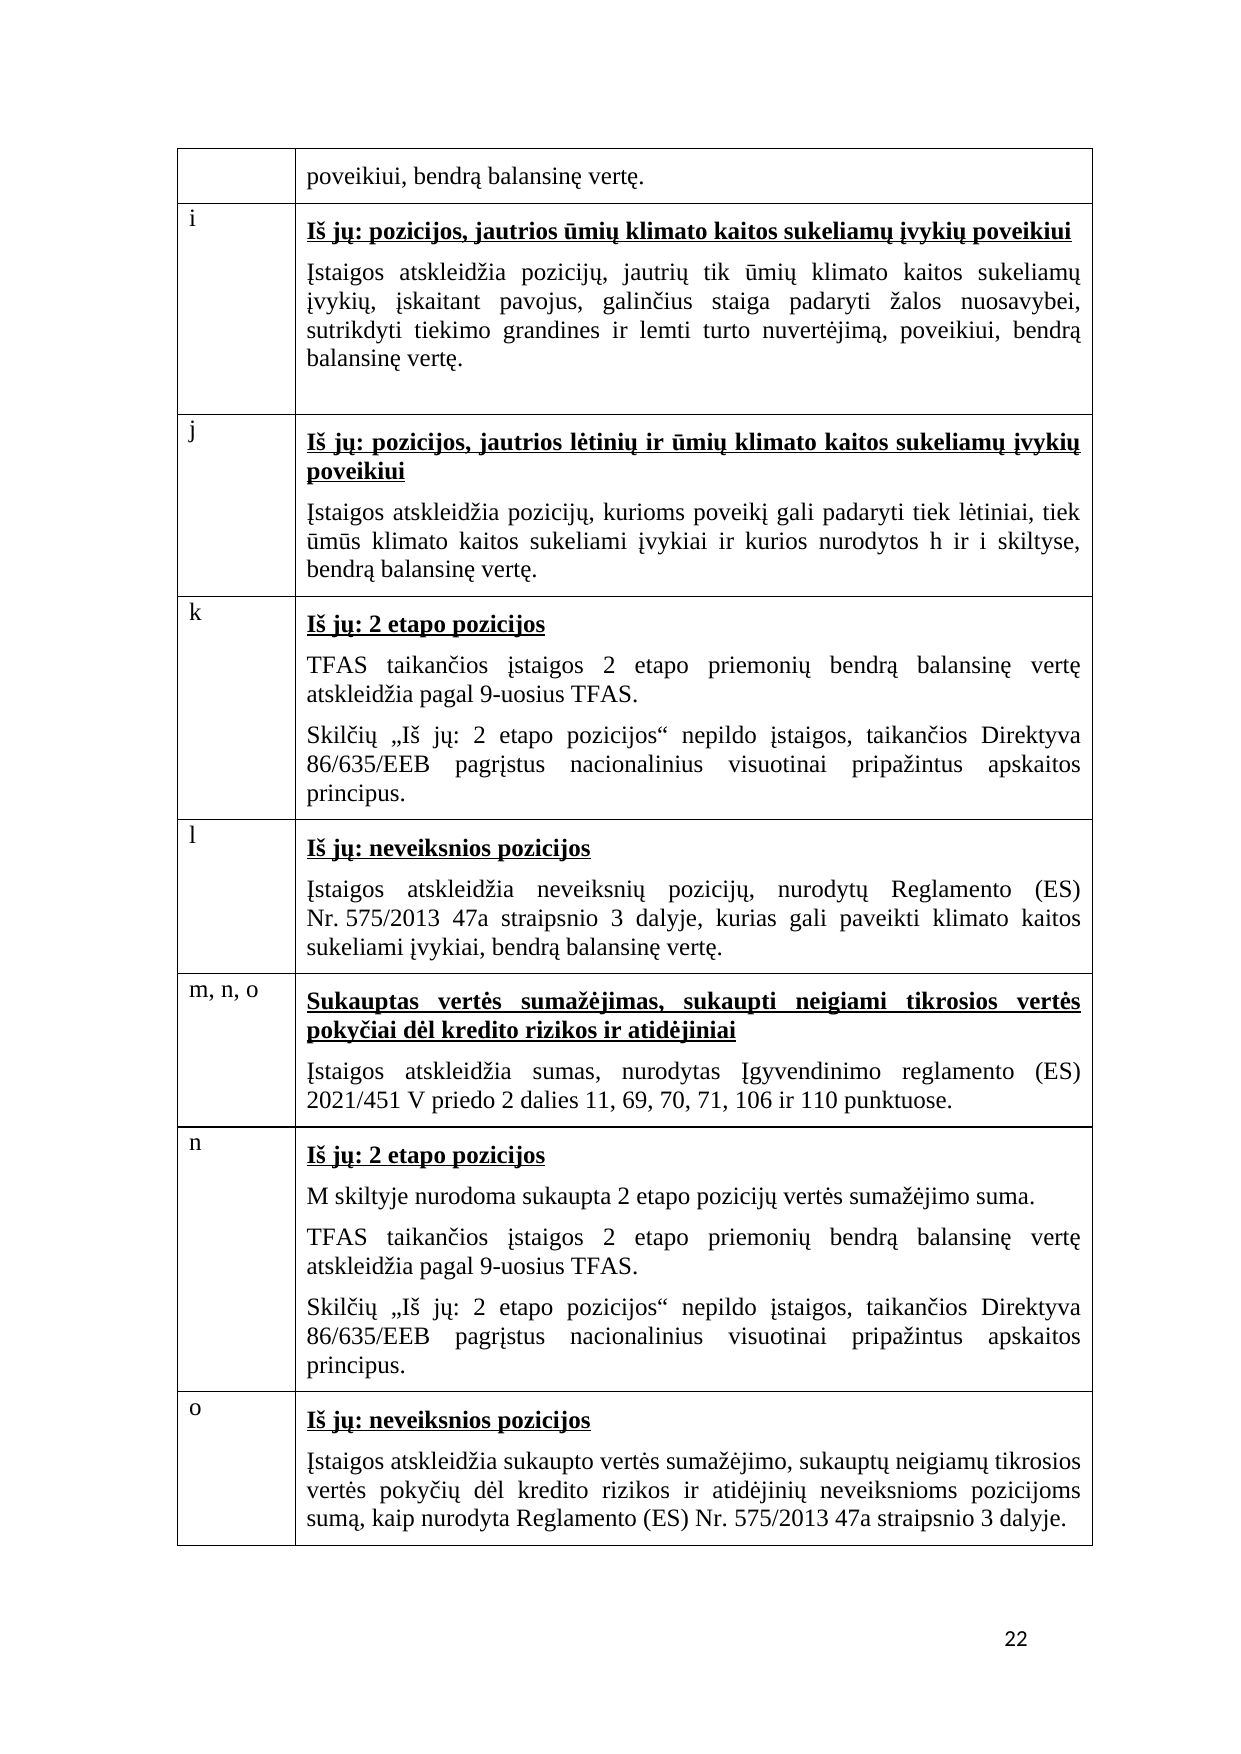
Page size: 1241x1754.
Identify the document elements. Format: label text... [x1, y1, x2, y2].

table_cell j [178, 415, 295, 596]
table_cell Iš jų: neveiksnios pozicijos Įstaigos atskleidžia neveiksnių pozicijų, nurodytų Reglamento (ES) Nr. 575/2013 47a straipsnio 3 dalyje, kurias gali paveikti klimato kaitos sukeliami įvykiai, bendrą balansinę vertę. [296, 820, 1092, 973]
table_cell Iš jų: pozicijos, jautrios ūmių klimato kaitos sukeliamų įvykių poveikiui Įstaigos atskleidžia pozicijų, jautrių tik ūmių klimato kaitos sukeliamų įvykių, įskaitant pavojus, galinčius staiga padaryti žalos nuosavybei, sutrikdyti tiekimo grandines ir lemti turto nuvertėjimą, poveikiui, bendrą balansinę vertę. [296, 204, 1092, 413]
table_cell Iš jų: neveiksnios pozicijos Įstaigos atskleidžia sukaupto vertės sumažėjimo, sukauptų neigiamų tikrosios vertės pokyčių dėl kredito rizikos ir atidėjinių neveiksnioms pozicijoms sumą, kaip nurodyta Reglamento (ES) Nr. 575/2013 47a straipsnio 3 dalyje. [296, 1392, 1092, 1545]
table_cell Iš jų: 2 etapo pozicijos TFAS taikančios įstaigos 2 etapo priemonių bendrą balansinę vertę atskleidžia pagal 9-uosius TFAS. Skilčių „Iš jų: 2 etapo pozicijos“ nepildo įstaigos, taikančios Direktyva 86/635/EEB pagrįstus nacionalinius visuotinai pripažintus apskaitos principus. [296, 597, 1092, 819]
table_cell l [178, 820, 295, 973]
table_cell h [178, 149, 295, 202]
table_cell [296, 149, 1092, 202]
table_cell Sukauptas vertės sumažėjimas, sukaupti neigiami tikrosios vertės pokyčiai dėl kredito rizikos ir atidėjiniai Įstaigos atskleidžia sumas, nurodytas Įgyvendinimo reglamento (ES) 2021/451 V priedo 2 dalies 11, 69, 70, 71, 106 ir 110 punktuose. [296, 974, 1092, 1126]
table_cell m, n, o [178, 974, 295, 1126]
table_cell k [178, 597, 295, 819]
table_cell o [178, 1392, 295, 1545]
table_cell Iš jų: pozicijos, jautrios lėtinių ir ūmių klimato kaitos sukeliamų įvykių poveikiui Įstaigos atskleidžia pozicijų, kurioms poveikį gali padaryti tiek lėtiniai, tiek ūmūs klimato kaitos sukeliami įvykiai ir kurios nurodytos h ir i skiltyse, bendrą balansinę vertę. [296, 415, 1092, 596]
table_cell i [178, 204, 295, 413]
table_cell Iš jų: 2 etapo pozicijos M skiltyje nurodoma sukaupta 2 etapo pozicijų vertės sumažėjimo suma. TFAS taikančios įstaigos 2 etapo priemonių bendrą balansinę vertę atskleidžia pagal 9-uosius TFAS. Skilčių „Iš jų: 2 etapo pozicijos“ nepildo įstaigos, taikančios Direktyva 86/635/EEB pagrįstus nacionalinius visuotinai pripažintus apskaitos principus. [296, 1128, 1092, 1391]
table_cell n [178, 1128, 295, 1391]
